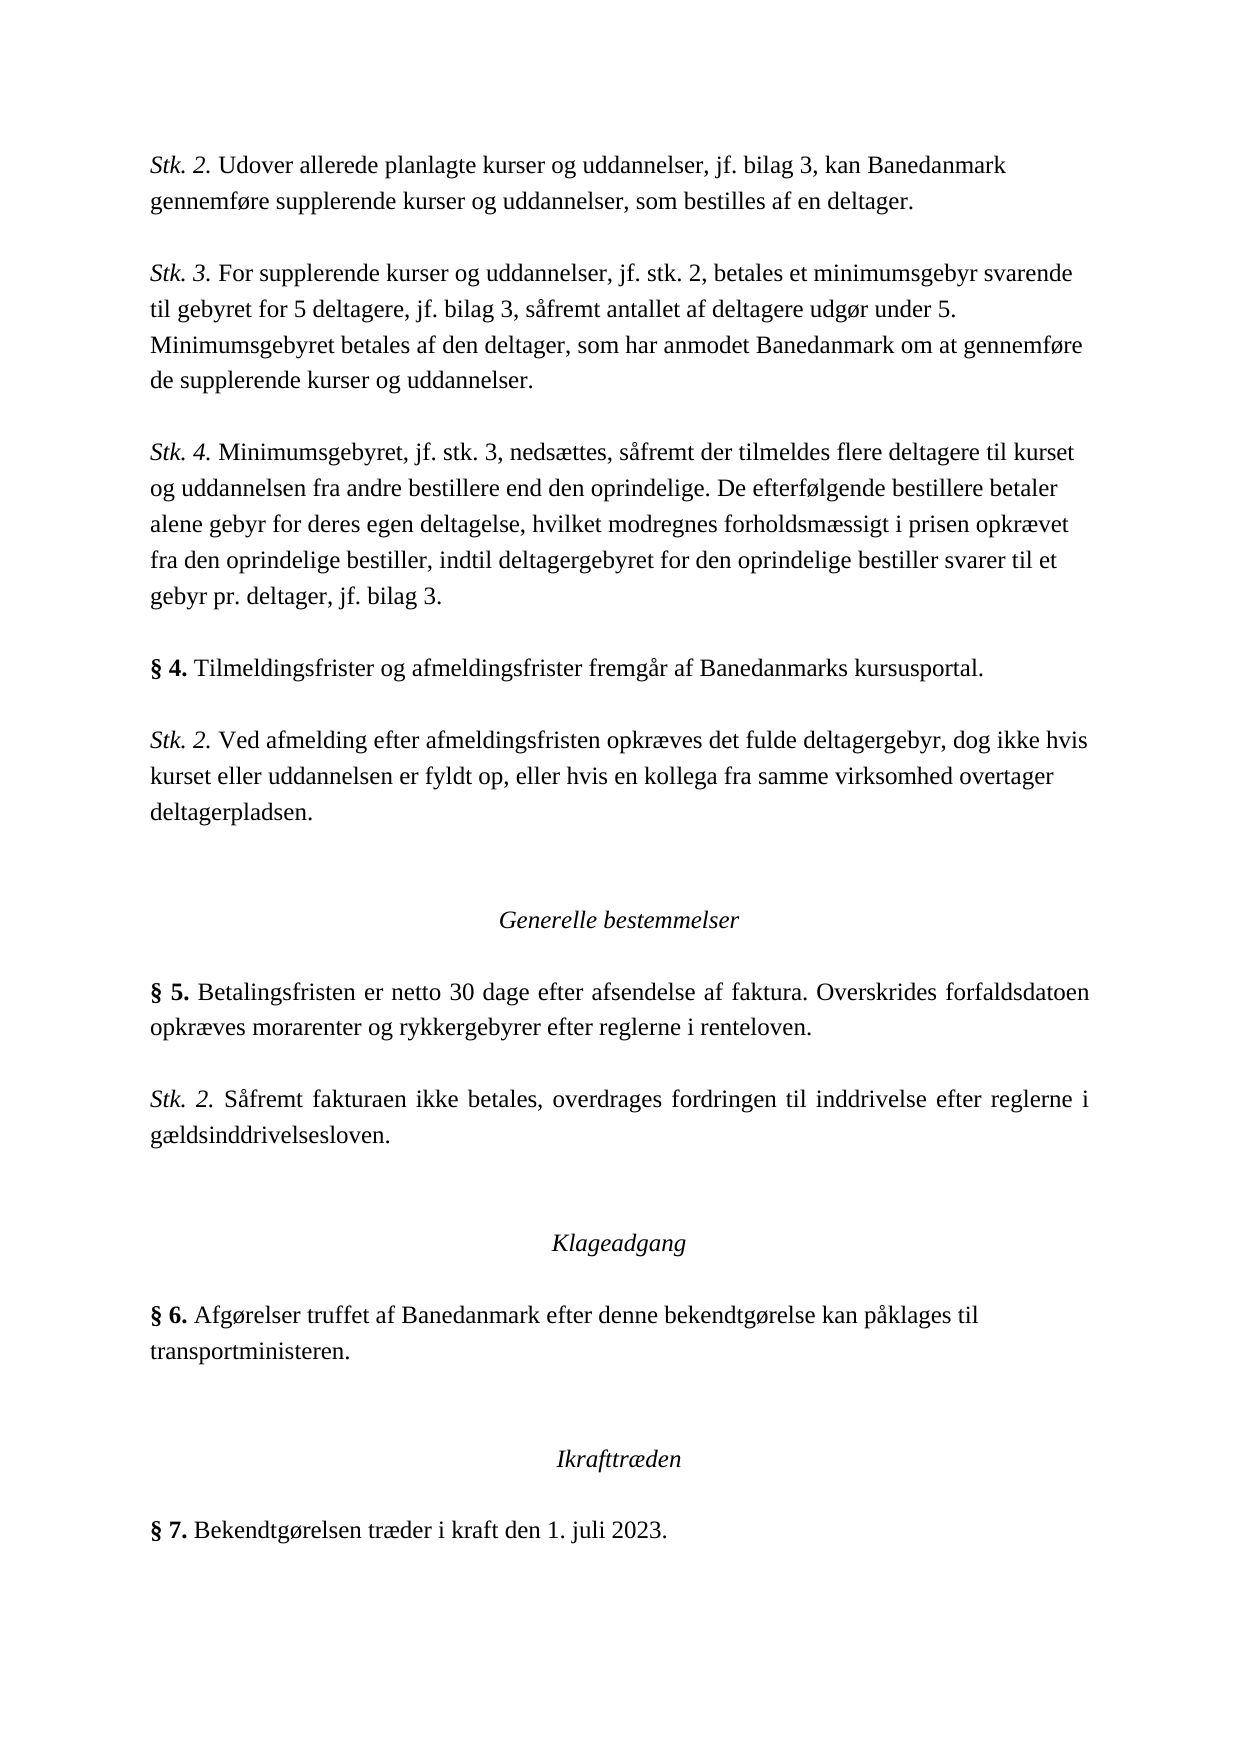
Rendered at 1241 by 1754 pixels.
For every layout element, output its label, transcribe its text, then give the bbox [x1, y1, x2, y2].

text Stk. 4. Minimumsgebyret, jf. stk. 3, nedsættes, såfremt der tilmeldes flere deltagere til kurset og uddannelsen fra andre bestillere end den oprindelige. De efterfølgende bestillere betaler alene gebyr for deres egen deltagelse, hvilket modregnes forholdsmæssigt i prisen opkrævet fra den oprindelige bestiller, indtil deltagergebyret for den oprindelige bestiller svarer til et gebyr pr. deltager, jf. bilag 3. [150, 437, 1090, 610]
text Stk. 2. Udover allerede planlagte kurser og uddannelser, jf. bilag 3, kan Banedanmark gennemføre supplerende kurser og uddannelser, som bestilles af en deltager. [150, 150, 1090, 215]
text § 7. Bekendtgørelsen træder i kraft den 1. juli 2023. [150, 1516, 1090, 1544]
text Stk. 2. Ved afmelding efter afmeldingsfristen opkræves det fulde deltagergebyr, dog ikke hvis kurset eller uddannelsen er fyldt op, eller hvis en kollega fra samme virksomhed overtager deltagerpladsen. [150, 725, 1090, 826]
text Ikrafttræden [150, 1444, 1090, 1472]
text Generelle bestemmelser [150, 905, 1090, 933]
text Stk. 3. For supplerende kurser og uddannelser, jf. stk. 2, betales et minimumsgebyr svarende til gebyret for 5 deltagere, jf. bilag 3, såfremt antallet af deltagere udgør under 5. Minimumsgebyret betales af den deltager, som har anmodet Banedanmark om at gennemføre de supplerende kurser og uddannelser. [150, 258, 1090, 394]
text Stk. 2. Såfremt fakturaen ikke betales, overdrages fordringen til inddrivelse efter reglerne i gældsinddrivelsesloven. [150, 1084, 1090, 1149]
text Klageadgang [150, 1228, 1090, 1257]
text § 6. Afgørelser truffet af Banedanmark efter denne bekendtgørelse kan påklages til transportministeren. [150, 1300, 1090, 1365]
text § 5. Betalingsfristen er netto 30 dage efter afsendelse af faktura. Overskrides forfaldsdatoen opkræves morarenter og rykkergebyrer efter reglerne i renteloven. [150, 977, 1090, 1041]
text § 4. Tilmeldingsfrister og afmeldingsfrister fremgår af Banedanmarks kursusportal. [150, 653, 1090, 682]
